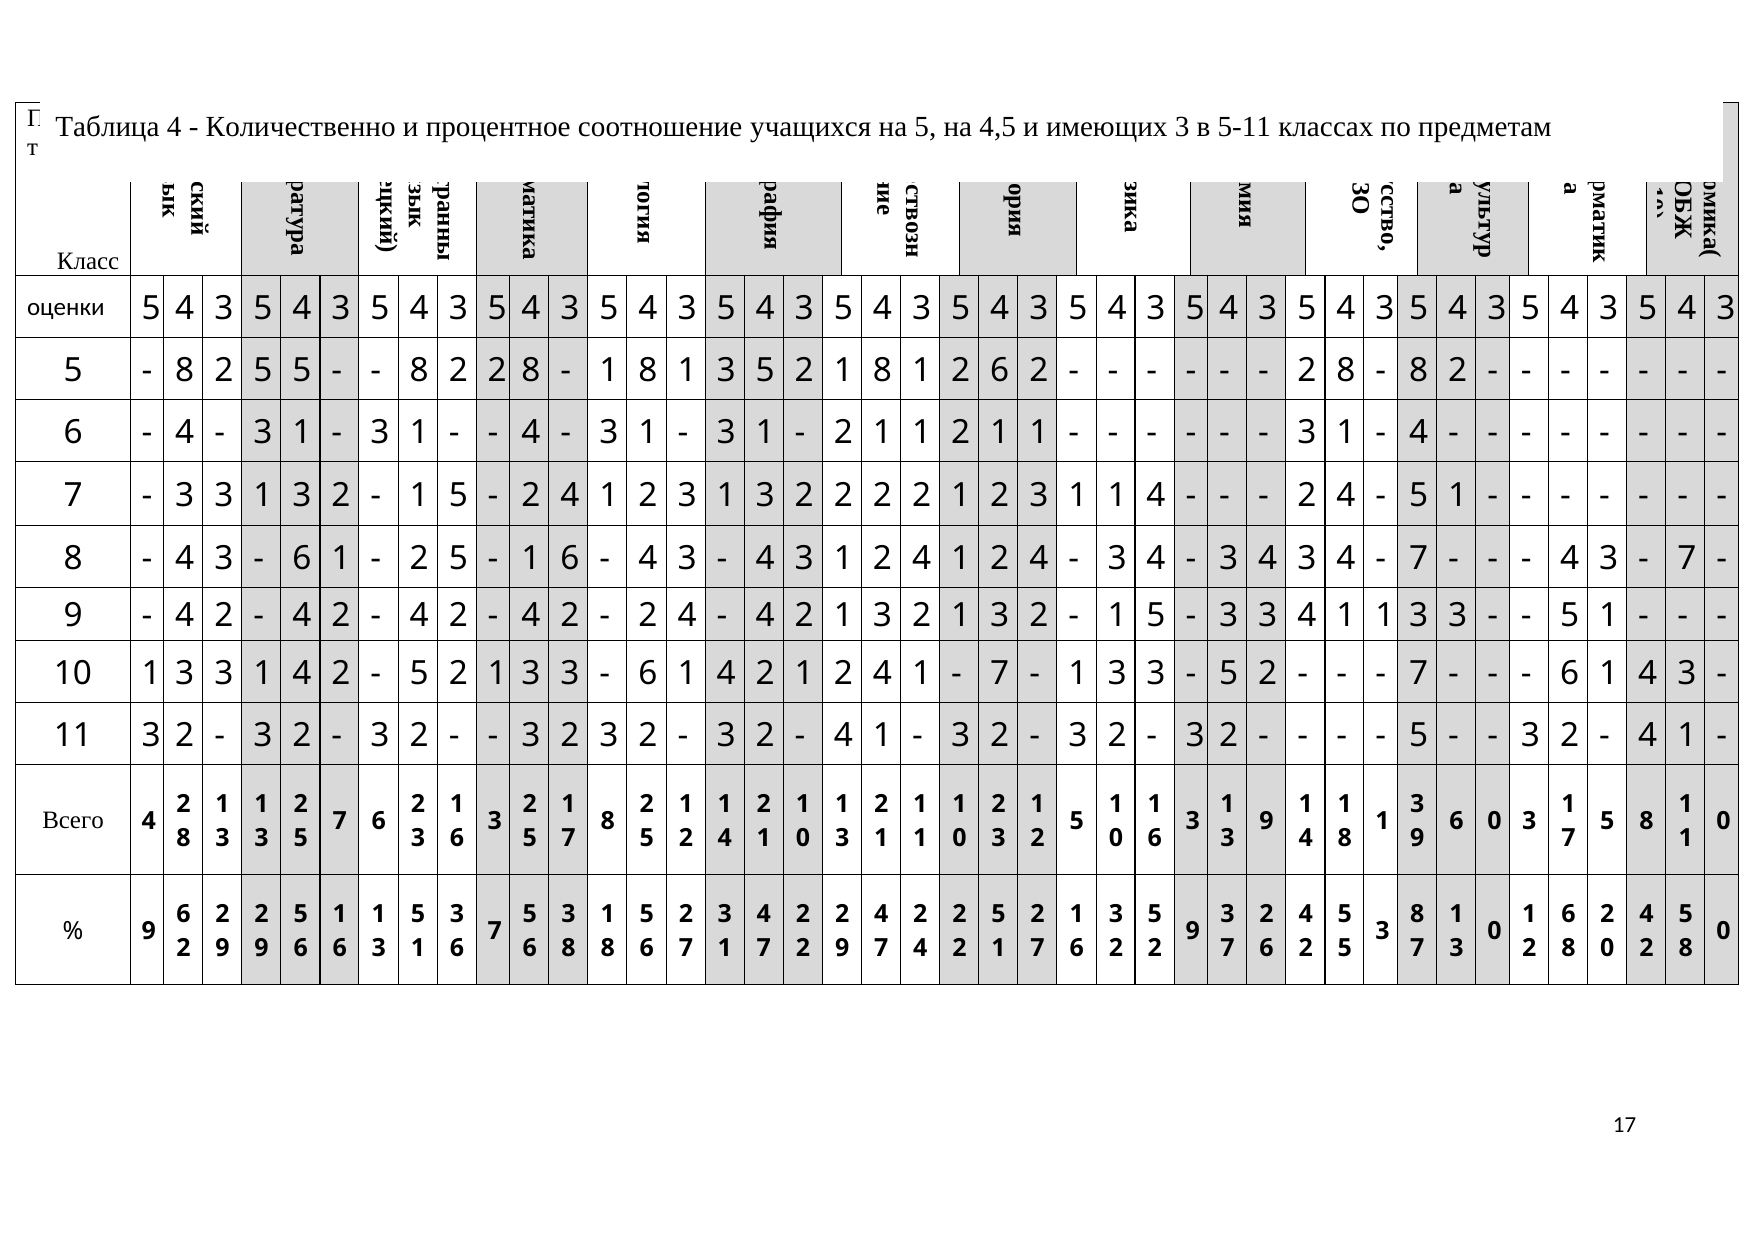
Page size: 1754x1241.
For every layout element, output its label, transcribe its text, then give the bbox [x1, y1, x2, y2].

table_cell 4 [979, 276, 1017, 337]
table_cell - [1476, 400, 1509, 461]
table_cell 13 [242, 765, 280, 874]
table_cell 6 [16, 400, 130, 461]
table_cell - [131, 526, 163, 587]
table_cell 5 [1588, 765, 1626, 874]
table_cell 20 [1588, 875, 1626, 984]
table_cell 5 [1398, 462, 1436, 525]
table_cell 1 [1364, 765, 1397, 874]
table_cell 3 [1247, 276, 1285, 337]
table_cell 4 [131, 765, 163, 874]
table_cell 5 [1175, 276, 1207, 337]
table_cell - [477, 703, 509, 764]
table_cell 2 [940, 400, 978, 461]
table_cell 27 [667, 875, 705, 984]
table_cell - [1208, 400, 1246, 461]
table_cell 5 [399, 641, 437, 702]
table_cell 4 [1097, 276, 1134, 337]
table_cell - [1136, 400, 1174, 461]
table_cell 7 [321, 765, 358, 874]
table_cell - [1364, 338, 1397, 399]
table_cell 2 [321, 588, 358, 640]
table_cell 1 [1326, 400, 1363, 461]
table_cell 14 [1286, 765, 1324, 874]
table_cell 56 [281, 875, 319, 984]
table_cell 2 [1018, 588, 1056, 640]
table_cell 1 [667, 641, 705, 702]
table_cell 5 [706, 276, 744, 337]
table_cell 4 [1136, 526, 1174, 587]
table_cell 1 [477, 641, 509, 702]
table_cell 16 [1136, 765, 1174, 874]
table_cell - [1549, 400, 1587, 461]
table_cell - [1437, 703, 1475, 764]
table_cell - [438, 400, 476, 461]
table_cell 4 [1136, 462, 1174, 525]
table_cell 3 [321, 276, 358, 337]
table_cell 4 [164, 588, 202, 640]
table_cell 7 [477, 875, 509, 984]
table_cell 42 [1627, 875, 1665, 984]
table_cell - [1364, 641, 1397, 702]
table_cell 3 [940, 703, 978, 764]
table_cell 3 [1136, 641, 1174, 702]
table_header Предмет Класс [16, 103, 130, 275]
table_cell 1 [510, 526, 548, 587]
table_cell - [1057, 338, 1096, 399]
table_cell 2 [823, 462, 861, 525]
table_cell - [1136, 338, 1174, 399]
table_cell 4 [1627, 641, 1665, 702]
table_cell 18 [588, 875, 626, 984]
table_cell 1 [1057, 641, 1096, 702]
table_cell 3 [1510, 765, 1548, 874]
table_cell 3 [1057, 703, 1096, 764]
table_cell - [203, 400, 241, 461]
table_cell - [901, 703, 939, 764]
table_header Иностранный язык (немецкий) [359, 182, 476, 275]
table_cell 1 [901, 641, 939, 702]
table_cell 4 [549, 462, 587, 525]
table_cell 6 [627, 641, 666, 702]
table_cell 2 [1549, 703, 1587, 764]
table_cell 5 [281, 338, 319, 399]
table_cell 3 [706, 703, 744, 764]
table_cell - [1705, 703, 1738, 764]
table_cell 3 [359, 703, 398, 764]
table_cell 3 [1398, 588, 1436, 640]
table_cell 8 [1627, 765, 1665, 874]
table_cell 9 [16, 588, 130, 640]
table_cell - [359, 588, 398, 640]
table_cell - [588, 588, 626, 640]
table_cell - [1476, 526, 1509, 587]
table_cell 0 [1476, 765, 1509, 874]
table_cell 2 [940, 338, 978, 399]
table_cell 3 [1018, 462, 1056, 525]
table_cell - [1175, 526, 1207, 587]
table_cell 1 [1666, 703, 1704, 764]
table_cell 8 [862, 338, 900, 399]
table_cell - [1476, 641, 1509, 702]
table_cell - [1476, 462, 1509, 525]
table_cell - [1247, 462, 1285, 525]
table_cell 3 [979, 588, 1017, 640]
table_cell 2 [745, 703, 783, 764]
table_cell 1 [1097, 462, 1134, 525]
table_cell 3 [1588, 276, 1626, 337]
table_cell 6 [1549, 641, 1587, 702]
table_cell 3 [588, 703, 626, 764]
table_cell - [359, 462, 398, 525]
table_cell 6 [1437, 765, 1475, 874]
table_cell 1 [979, 400, 1017, 461]
table_cell 26 [1247, 875, 1285, 984]
table_cell - [1018, 703, 1056, 764]
table_cell 3 [164, 462, 202, 525]
table_cell 5 [242, 276, 280, 337]
table_cell 1 [784, 641, 822, 702]
table_cell 2 [164, 703, 202, 764]
table_cell оценки [16, 276, 130, 337]
table_cell 13 [823, 765, 861, 874]
table_cell - [1510, 641, 1548, 702]
table_cell - [1627, 338, 1665, 399]
table_cell 3 [131, 703, 163, 764]
table_cell - [1588, 400, 1626, 461]
table_cell 8 [588, 765, 626, 874]
table_cell - [1175, 338, 1207, 399]
table_cell - [1364, 526, 1397, 587]
table_cell 4 [510, 400, 548, 461]
table_cell - [1097, 400, 1134, 461]
table_cell 1 [399, 462, 437, 525]
table_cell 3 [1175, 765, 1207, 874]
table_cell 62 [164, 875, 202, 984]
table_cell - [1549, 338, 1587, 399]
table_cell 1 [823, 338, 861, 399]
table_cell 13 [359, 875, 398, 984]
table_cell 2 [1097, 703, 1134, 764]
table_cell 1 [706, 462, 744, 525]
table_cell - [359, 641, 398, 702]
table_cell 4 [1398, 400, 1436, 461]
table_cell 13 [1437, 875, 1475, 984]
table_cell - [1437, 400, 1475, 461]
table_cell - [359, 526, 398, 587]
table_cell 3 [862, 588, 900, 640]
table_cell - [1666, 338, 1704, 399]
table_cell 3 [588, 400, 626, 461]
table_cell 5 [359, 276, 398, 337]
table_cell 2 [979, 462, 1017, 525]
table_cell 4 [1286, 588, 1324, 640]
table_cell 10 [1097, 765, 1134, 874]
table_cell 3 [745, 462, 783, 525]
table_cell 12 [1018, 765, 1056, 874]
table_cell - [1057, 588, 1096, 640]
table_cell 8 [1398, 338, 1436, 399]
table_cell 3 [667, 276, 705, 337]
table_cell 4 [1208, 276, 1246, 337]
table_cell - [1627, 588, 1665, 640]
table_cell 2 [1208, 703, 1246, 764]
table_cell 2 [477, 338, 509, 399]
table_cell 2 [438, 588, 476, 640]
table_cell 2 [399, 526, 437, 587]
table_cell - [1705, 588, 1738, 640]
table_cell - [667, 400, 705, 461]
table_cell 1 [1018, 400, 1056, 461]
table_cell 5 [1398, 703, 1436, 764]
table_cell 27 [1018, 875, 1056, 984]
table_cell - [477, 526, 509, 587]
table_cell 1 [588, 462, 626, 525]
table_cell 3 [1018, 276, 1056, 337]
table_header Физика [1077, 182, 1190, 275]
table_header Обществознание [842, 182, 959, 275]
table_cell 2 [823, 400, 861, 461]
table_cell 4 [1326, 462, 1363, 525]
table_cell - [477, 588, 509, 640]
table_cell 3 [164, 641, 202, 702]
table_cell - [321, 400, 358, 461]
table_cell 1 [745, 400, 783, 461]
table_cell - [1705, 338, 1738, 399]
table_cell 2 [1247, 641, 1285, 702]
table_cell 4 [399, 588, 437, 640]
table_cell 4 [745, 526, 783, 587]
table_cell 31 [706, 875, 744, 984]
table_cell - [588, 641, 626, 702]
table_cell 3 [1510, 703, 1548, 764]
table_cell 9 [1247, 765, 1285, 874]
table_cell 3 [438, 276, 476, 337]
table_cell 2 [1286, 338, 1324, 399]
table_cell 2 [901, 462, 939, 525]
table_cell 4 [901, 526, 939, 587]
table_cell 3 [1136, 276, 1174, 337]
table_cell - [131, 462, 163, 525]
table_cell - [1627, 526, 1665, 587]
table_cell 2 [1437, 338, 1475, 399]
table_cell 3 [1286, 400, 1324, 461]
table_cell 6 [549, 526, 587, 587]
table_cell 18 [1326, 765, 1363, 874]
table_cell 9 [131, 875, 163, 984]
table_cell 3 [1588, 526, 1626, 587]
table_cell 3 [549, 276, 587, 337]
table_cell 4 [667, 588, 705, 640]
table_cell 11 [901, 765, 939, 874]
table_cell 4 [281, 641, 319, 702]
table_cell 3 [510, 703, 548, 764]
table_cell - [1510, 588, 1548, 640]
table_cell 52 [1136, 875, 1174, 984]
table_cell 4 [1247, 526, 1285, 587]
table_cell 4 [1326, 526, 1363, 587]
table_cell 29 [823, 875, 861, 984]
table_cell - [1627, 400, 1665, 461]
table_cell 4 [862, 641, 900, 702]
table_cell 2 [510, 462, 548, 525]
table_header История [960, 182, 1076, 275]
table_cell 51 [979, 875, 1017, 984]
table_cell % [16, 875, 130, 984]
table_cell - [1588, 462, 1626, 525]
table_cell 3 [242, 400, 280, 461]
table_cell - [1364, 462, 1397, 525]
table_cell - [242, 588, 280, 640]
table_cell 7 [1398, 641, 1436, 702]
table_cell 3 [1097, 526, 1134, 587]
table_cell 6 [359, 765, 398, 874]
table_header Физкультура [1418, 182, 1528, 275]
table_cell 4 [627, 276, 666, 337]
table_cell 29 [242, 875, 280, 984]
table_cell 16 [1057, 875, 1096, 984]
table_cell 8 [399, 338, 437, 399]
table_cell - [1097, 338, 1134, 399]
table_cell 37 [1208, 875, 1246, 984]
table_cell 8 [16, 526, 130, 587]
table_cell 5 [1627, 276, 1665, 337]
table_cell - [131, 338, 163, 399]
table_cell 2 [321, 462, 358, 525]
table_cell - [1705, 462, 1738, 525]
table_cell 4 [627, 526, 666, 587]
table_cell - [1175, 400, 1207, 461]
table_cell 56 [627, 875, 666, 984]
table_cell 3 [477, 765, 509, 874]
table_cell 4 [1437, 276, 1475, 337]
table_cell - [1175, 588, 1207, 640]
table_cell 7 [979, 641, 1017, 702]
table_cell 3 [1364, 276, 1397, 337]
table_cell Всего [16, 765, 130, 874]
table_cell - [1286, 641, 1324, 702]
table_cell - [1437, 641, 1475, 702]
table_cell 5 [16, 338, 130, 399]
table_cell 3 [203, 462, 241, 525]
table_cell 2 [438, 338, 476, 399]
table_cell 7 [1398, 526, 1436, 587]
table_cell - [549, 400, 587, 461]
table_cell 3 [359, 400, 398, 461]
table_cell - [1364, 400, 1397, 461]
table_cell 2 [281, 703, 319, 764]
table_cell 8 [627, 338, 666, 399]
table_cell - [131, 588, 163, 640]
table_header Литература [242, 182, 358, 275]
table_header Искусство, ИЗО [1306, 182, 1417, 275]
table_cell 0 [1705, 765, 1738, 874]
table_cell - [1627, 462, 1665, 525]
table_cell - [1510, 338, 1548, 399]
table_cell 47 [862, 875, 900, 984]
table_cell 4 [164, 400, 202, 461]
table_cell 14 [706, 765, 744, 874]
table_cell 2 [203, 588, 241, 640]
table_cell 2 [823, 641, 861, 702]
table_cell - [1549, 462, 1587, 525]
table_cell - [131, 400, 163, 461]
table_cell 22 [784, 875, 822, 984]
table_cell 3 [1364, 875, 1397, 984]
table_cell - [1057, 526, 1096, 587]
table_cell 4 [745, 588, 783, 640]
table_cell - [588, 526, 626, 587]
table_cell - [706, 526, 744, 587]
table_cell - [1705, 400, 1738, 461]
table_cell 3 [549, 641, 587, 702]
table_cell 3 [1666, 641, 1704, 702]
table_cell 3 [706, 338, 744, 399]
table_cell 4 [862, 276, 900, 337]
table_cell - [667, 703, 705, 764]
table_cell - [1057, 400, 1096, 461]
table_cell 2 [438, 641, 476, 702]
table_cell 1 [281, 400, 319, 461]
table_cell 3 [203, 276, 241, 337]
table_cell 4 [1627, 703, 1665, 764]
table_cell 4 [281, 588, 319, 640]
table_cell 4 [745, 276, 783, 337]
table_cell - [1476, 703, 1509, 764]
table_cell 3 [1175, 703, 1207, 764]
table_cell - [1208, 338, 1246, 399]
table_cell 1 [588, 338, 626, 399]
table_cell - [784, 400, 822, 461]
table_cell - [359, 338, 398, 399]
table_cell 3 [1705, 276, 1738, 337]
table_cell 21 [862, 765, 900, 874]
table_cell 5 [940, 276, 978, 337]
table_cell 5 [823, 276, 861, 337]
table_cell 2 [1018, 338, 1056, 399]
table_cell 3 [1247, 588, 1285, 640]
table_cell - [784, 703, 822, 764]
table_cell 1 [1364, 588, 1397, 640]
table_cell 16 [321, 875, 358, 984]
table_cell 6 [979, 338, 1017, 399]
table_cell 25 [627, 765, 666, 874]
table_cell 1 [901, 338, 939, 399]
table_cell 4 [510, 588, 548, 640]
table_cell 3 [203, 526, 241, 587]
table_cell - [1510, 462, 1548, 525]
table_cell - [1326, 641, 1363, 702]
table_cell 17 [1549, 765, 1587, 874]
table_cell 2 [784, 462, 822, 525]
table_cell 2 [784, 588, 822, 640]
table_cell 4 [1549, 526, 1587, 587]
table_cell 39 [1398, 765, 1436, 874]
table_cell 55 [1326, 875, 1363, 984]
table_cell 5 [745, 338, 783, 399]
table_cell - [1247, 703, 1285, 764]
table_cell 3 [203, 641, 241, 702]
table_cell 1 [1057, 462, 1096, 525]
table_cell 1 [627, 400, 666, 461]
table_cell 1 [1437, 462, 1475, 525]
table_cell 1 [1326, 588, 1363, 640]
table_cell 22 [940, 875, 978, 984]
table_cell 21 [745, 765, 783, 874]
table_cell 10 [16, 641, 130, 702]
table_cell 5 [1510, 276, 1548, 337]
table_cell 5 [588, 276, 626, 337]
table_cell 4 [1326, 276, 1363, 337]
table_cell 3 [784, 276, 822, 337]
table_cell 32 [1097, 875, 1134, 984]
table_cell 1 [823, 588, 861, 640]
table_cell 25 [510, 765, 548, 874]
table_cell 36 [438, 875, 476, 984]
table_cell 11 [1666, 765, 1704, 874]
table_cell 1 [1588, 588, 1626, 640]
table_cell 2 [901, 588, 939, 640]
table_cell 4 [1549, 276, 1587, 337]
table_cell - [321, 703, 358, 764]
table_cell 13 [1208, 765, 1246, 874]
table_cell 5 [1057, 765, 1096, 874]
table_cell 2 [1286, 462, 1324, 525]
table_cell 3 [901, 276, 939, 337]
table_header География [706, 182, 841, 275]
table_cell 2 [979, 526, 1017, 587]
table_cell - [203, 703, 241, 764]
table_cell 8 [1326, 338, 1363, 399]
table_cell 8 [164, 338, 202, 399]
table_cell 1 [862, 400, 900, 461]
table_cell 7 [16, 462, 130, 525]
table_cell 4 [1018, 526, 1056, 587]
table_cell 1 [131, 641, 163, 702]
table_cell - [1666, 588, 1704, 640]
table_cell 38 [549, 875, 587, 984]
table_cell 2 [203, 338, 241, 399]
table_cell - [1510, 400, 1548, 461]
table_cell 1 [901, 400, 939, 461]
table_header Русский язык [131, 182, 241, 275]
table_cell - [1175, 462, 1207, 525]
table_cell 3 [1097, 641, 1134, 702]
table_cell - [1666, 400, 1704, 461]
table_cell 3 [1208, 526, 1246, 587]
table_cell 2 [321, 641, 358, 702]
table_cell 16 [438, 765, 476, 874]
table_cell 1 [823, 526, 861, 587]
table_cell 2 [979, 703, 1017, 764]
table_cell 24 [901, 875, 939, 984]
table_cell 4 [510, 276, 548, 337]
table_cell - [477, 462, 509, 525]
table_cell 1 [667, 338, 705, 399]
table_cell 4 [164, 276, 202, 337]
table_cell 3 [510, 641, 548, 702]
table_cell 58 [1666, 875, 1704, 984]
table_cell 4 [164, 526, 202, 587]
table_cell 2 [862, 526, 900, 587]
table_cell - [1208, 462, 1246, 525]
table_cell 2 [399, 703, 437, 764]
table_cell - [1175, 641, 1207, 702]
table_cell 87 [1398, 875, 1436, 984]
table_cell 5 [1136, 588, 1174, 640]
table_cell 5 [438, 526, 476, 587]
table_cell 51 [399, 875, 437, 984]
table_cell - [1588, 703, 1626, 764]
table_cell 28 [164, 765, 202, 874]
table_cell 1 [321, 526, 358, 587]
table_cell 1 [242, 641, 280, 702]
table_cell - [1286, 703, 1324, 764]
table_cell - [1364, 703, 1397, 764]
table_cell 1 [242, 462, 280, 525]
table_cell 68 [1549, 875, 1587, 984]
table_cell 11 [16, 703, 130, 764]
table_cell 23 [399, 765, 437, 874]
table_cell - [1326, 703, 1363, 764]
table_cell 17 [549, 765, 587, 874]
table_cell 3 [1437, 588, 1475, 640]
table_header Информатика [1529, 182, 1646, 275]
table_header Математика [477, 182, 587, 275]
table_cell - [706, 588, 744, 640]
table_cell 42 [1286, 875, 1324, 984]
table_cell - [1705, 526, 1738, 587]
table_cell 10 [784, 765, 822, 874]
table_cell - [1247, 338, 1285, 399]
table_cell 8 [510, 338, 548, 399]
table_cell 56 [510, 875, 548, 984]
table_cell 1 [399, 400, 437, 461]
table_cell 3 [1208, 588, 1246, 640]
table_cell 0 [1476, 875, 1509, 984]
table_cell - [1666, 462, 1704, 525]
table_cell 4 [706, 641, 744, 702]
table_cell - [1476, 588, 1509, 640]
table_cell 4 [281, 276, 319, 337]
table_cell 25 [281, 765, 319, 874]
table_cell 2 [627, 462, 666, 525]
table_cell 1 [1097, 588, 1134, 640]
table_cell 2 [549, 703, 587, 764]
table_cell - [549, 338, 587, 399]
table_cell 1 [940, 462, 978, 525]
table_cell 5 [1549, 588, 1587, 640]
table_cell 10 [940, 765, 978, 874]
table_cell 0 [1705, 875, 1738, 984]
table_cell 3 [281, 462, 319, 525]
table_cell 12 [667, 765, 705, 874]
table_cell 2 [745, 641, 783, 702]
table_cell 4 [399, 276, 437, 337]
table_cell - [1247, 400, 1285, 461]
table_cell - [1588, 338, 1626, 399]
table_header Химия [1191, 182, 1305, 275]
table_cell 1 [940, 526, 978, 587]
table_cell 2 [627, 703, 666, 764]
table_cell 3 [706, 400, 744, 461]
table_cell 3 [667, 462, 705, 525]
table_cell 29 [203, 875, 241, 984]
table_cell 3 [784, 526, 822, 587]
table_cell - [1018, 641, 1056, 702]
table_cell 47 [745, 875, 783, 984]
table_cell - [438, 703, 476, 764]
table_cell 2 [549, 588, 587, 640]
table_cell - [940, 641, 978, 702]
table_cell 4 [1666, 276, 1704, 337]
table_cell 5 [477, 276, 509, 337]
table_cell 3 [1476, 276, 1509, 337]
table_cell - [1437, 526, 1475, 587]
table_cell - [1705, 641, 1738, 702]
table_cell 5 [242, 338, 280, 399]
table_cell 9 [1175, 875, 1207, 984]
table_cell 13 [203, 765, 241, 874]
table_cell 2 [784, 338, 822, 399]
table_cell 1 [862, 703, 900, 764]
table_cell - [1476, 338, 1509, 399]
table_cell - [321, 338, 358, 399]
table_cell 5 [1398, 276, 1436, 337]
table_cell 1 [1588, 641, 1626, 702]
table_cell 6 [281, 526, 319, 587]
table_cell 4 [823, 703, 861, 764]
table_header Экономика(11),ОБЖ (8,10) [1647, 103, 1738, 275]
table_cell 2 [627, 588, 666, 640]
table_cell 3 [667, 526, 705, 587]
table_cell 5 [1057, 276, 1096, 337]
table_cell 5 [1208, 641, 1246, 702]
table_cell - [1510, 526, 1548, 587]
table_cell 5 [131, 276, 163, 337]
table_cell 7 [1666, 526, 1704, 587]
table_cell 23 [979, 765, 1017, 874]
table_cell 5 [438, 462, 476, 525]
table_cell - [242, 526, 280, 587]
table_cell 12 [1510, 875, 1548, 984]
table_cell 2 [862, 462, 900, 525]
table_cell - [477, 400, 509, 461]
table_cell 3 [242, 703, 280, 764]
table_cell 5 [1286, 276, 1324, 337]
table_header Биология [588, 182, 705, 275]
table_cell - [1136, 703, 1174, 764]
table_cell 1 [940, 588, 978, 640]
table_cell 3 [1286, 526, 1324, 587]
